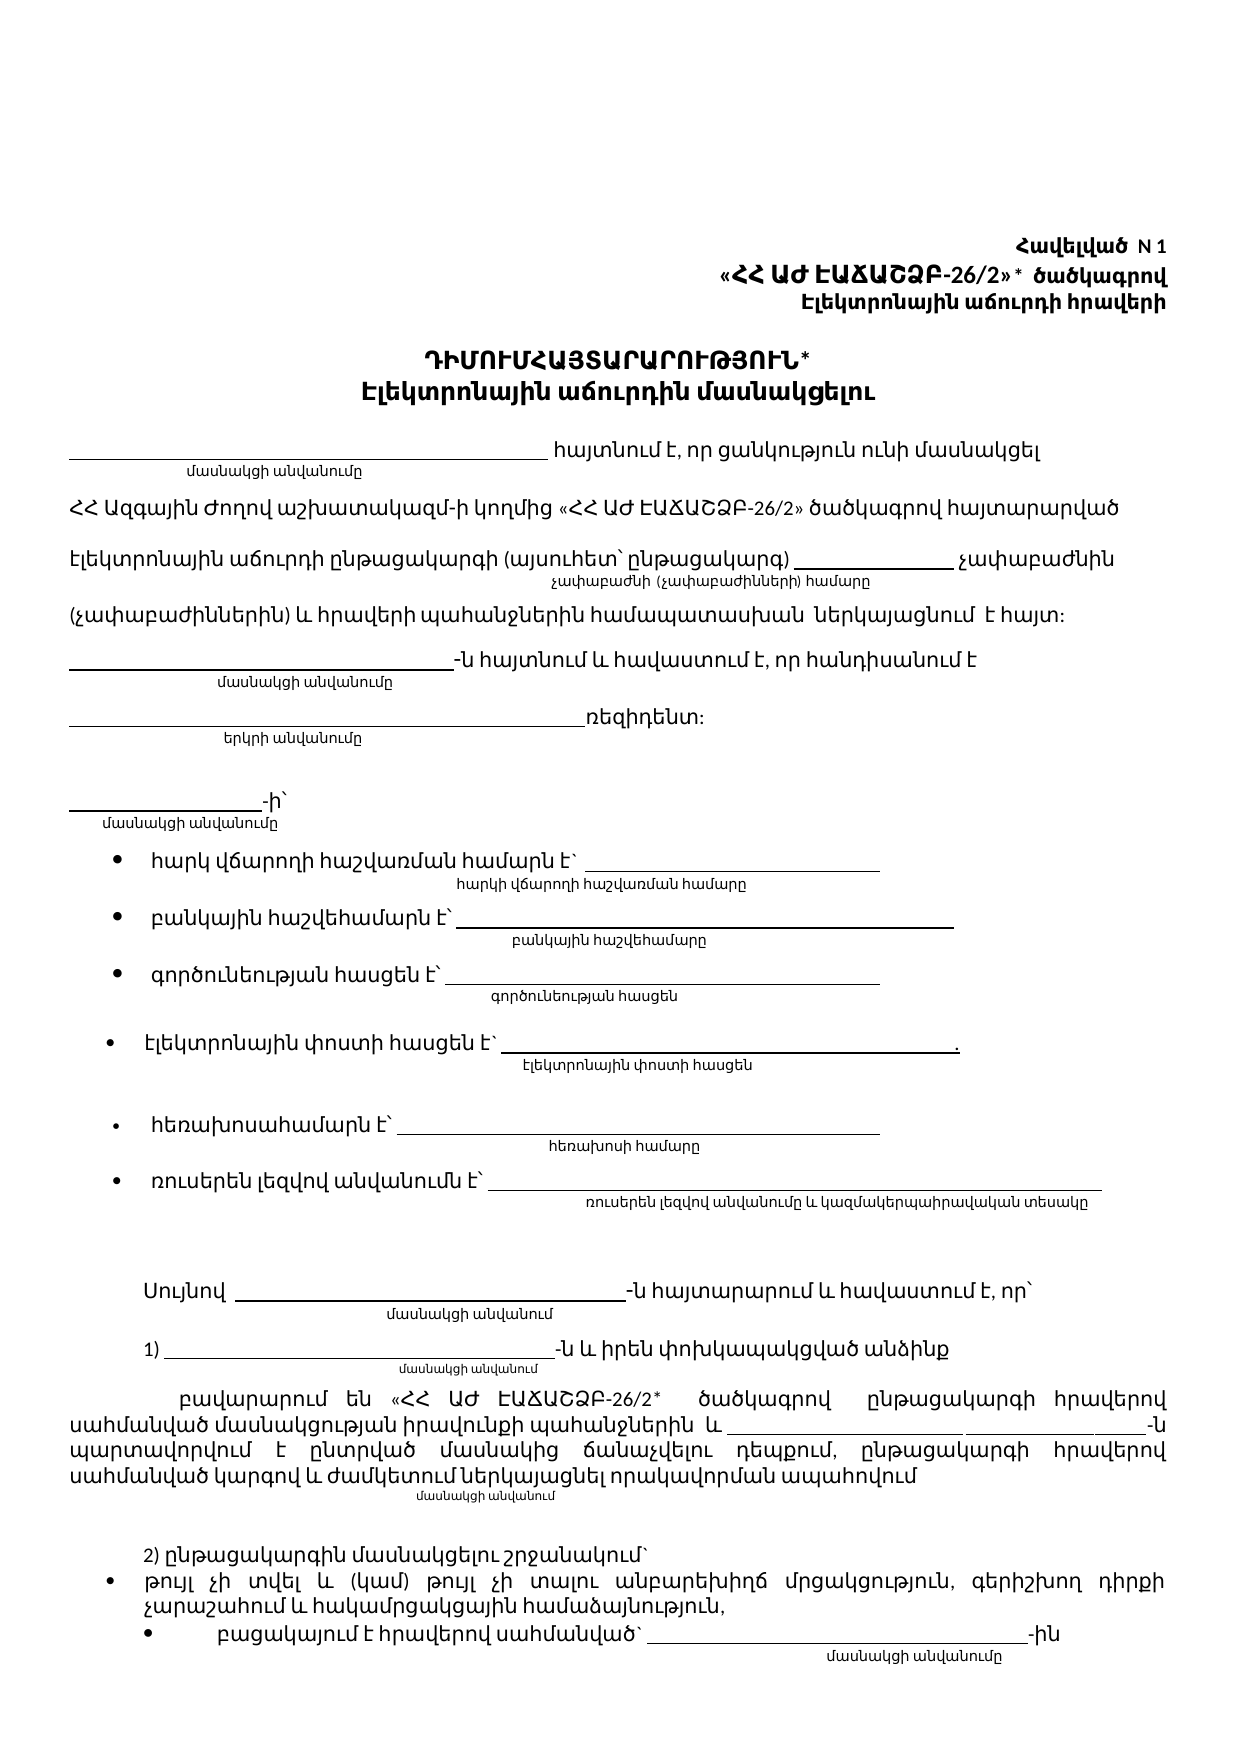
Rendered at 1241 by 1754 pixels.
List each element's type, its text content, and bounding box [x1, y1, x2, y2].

text մասնակցի անվանումը [69, 1647, 1167, 1677]
text ՀՀ Ազգային Ժողով աշխատակազմ-ի կողմից «ՀՀ ԱԺ ԷԱՃԱՇՁԲ-26/2» ծածկագրով հայտարարված [69, 493, 1167, 521]
text Հավելված N 1 [69, 233, 1167, 259]
text չափաբաժնի (չափաբաժինների) համարը [69, 572, 1167, 602]
text 1) -ն և իրեն փոխկապակցված անձինք [69, 1336, 1167, 1361]
text ռուսերեն լեզվով անվանումը և կազմակերպաիրավական տեսակը [512, 1193, 1167, 1224]
text ռեզիդենտ: [69, 704, 1167, 729]
list բացակայում է հրավերով սահմանված` -ին [69, 1619, 1167, 1647]
text ԴԻՄՈՒՄՀԱՅՏԱՐԱՐՈՒԹՅՈՒՆ* [69, 345, 1167, 376]
text -ն հայտնում և հավաստում է, որ հանդիսանում է [69, 643, 1167, 673]
list գործունեության հասցեն է՝ [113, 962, 1167, 987]
list թույլ չի տվել և (կամ) թույլ չի տալու անբարեխիղճ մրցակցություն, գերիշխող դիրքի չարաշահում և հակամրցակցային համաձայնություն, [107, 1568, 1167, 1619]
text մասնակցի անվանում [69, 1488, 1167, 1514]
text մասնակցի անվանումը [69, 462, 1167, 493]
text -ի՝ [69, 789, 1167, 814]
subtitle Էլեկտրոնային աճուրդին մասնակցելու [69, 376, 1167, 406]
list բանկային հաշվեհամարն է՝ [113, 906, 1167, 931]
text հարկի վճարողի հաշվառման համարը [69, 875, 1167, 906]
text Էլեկտրոնային աճուրդի հրավերի [69, 289, 1167, 315]
text գործունեության հասցեն [69, 987, 1167, 1018]
text էլեկտրոնային աճուրդի ընթացակարգի (այսուհետ՝ ընթացակարգ) չափաբաժնին [69, 546, 1167, 572]
text Սույնով -ն հայտարարում և հավաստում է, որ՝ [69, 1275, 1167, 1305]
text հեռախոսի համարը [438, 1137, 1167, 1168]
list էլեկտրոնային փոստի հասցեն է` . [107, 1031, 1167, 1056]
text մասնակցի անվանումը [69, 673, 1167, 704]
text հայտնում է, որ ցանկություն ունի մասնակցել [69, 437, 1167, 462]
text մասնակցի անվանումը [69, 814, 1167, 844]
list ռուսերեն լեզվով անվանումն է՝ [113, 1168, 1167, 1193]
text (չափաբաժիններին) և հրավերի պահանջներին համապատասխան ներկայացնում է հայտ: [69, 602, 1167, 628]
text մասնակցի անվանում [69, 1305, 1167, 1336]
text «ՀՀ ԱԺ ԷԱՃԱՇՁԲ-26/2»* ծածկագրով [69, 259, 1167, 289]
text մասնակցի անվանում [69, 1361, 1167, 1387]
list հարկ վճարողի հաշվառման համարն է` [113, 844, 1167, 875]
text 2) ընթացակարգին մասնակցելու շրջանակում` [69, 1542, 1167, 1568]
text երկրի անվանումը [69, 729, 1167, 760]
text բանկային հաշվեհամարը [438, 931, 1167, 962]
text էլեկտրոնային փոստի հասցեն [69, 1056, 1167, 1087]
list հեռախոսահամարն է՝ [113, 1112, 1167, 1137]
text բավարարում են «ՀՀ ԱԺ ԷԱՃԱՇՁԲ-26/2* ծածկագրով ընթացակարգի հրավերով սահմանված մասնակցության իրավունքի պահանջներին և -ն պարտավորվում է ընտրված մասնակից ճանաչվելու դեպքում, ընթացակարգի հրավերով սահմանված կարգով և ժամկետում ներկայացնել որակավորման ապահովում [69, 1387, 1167, 1488]
